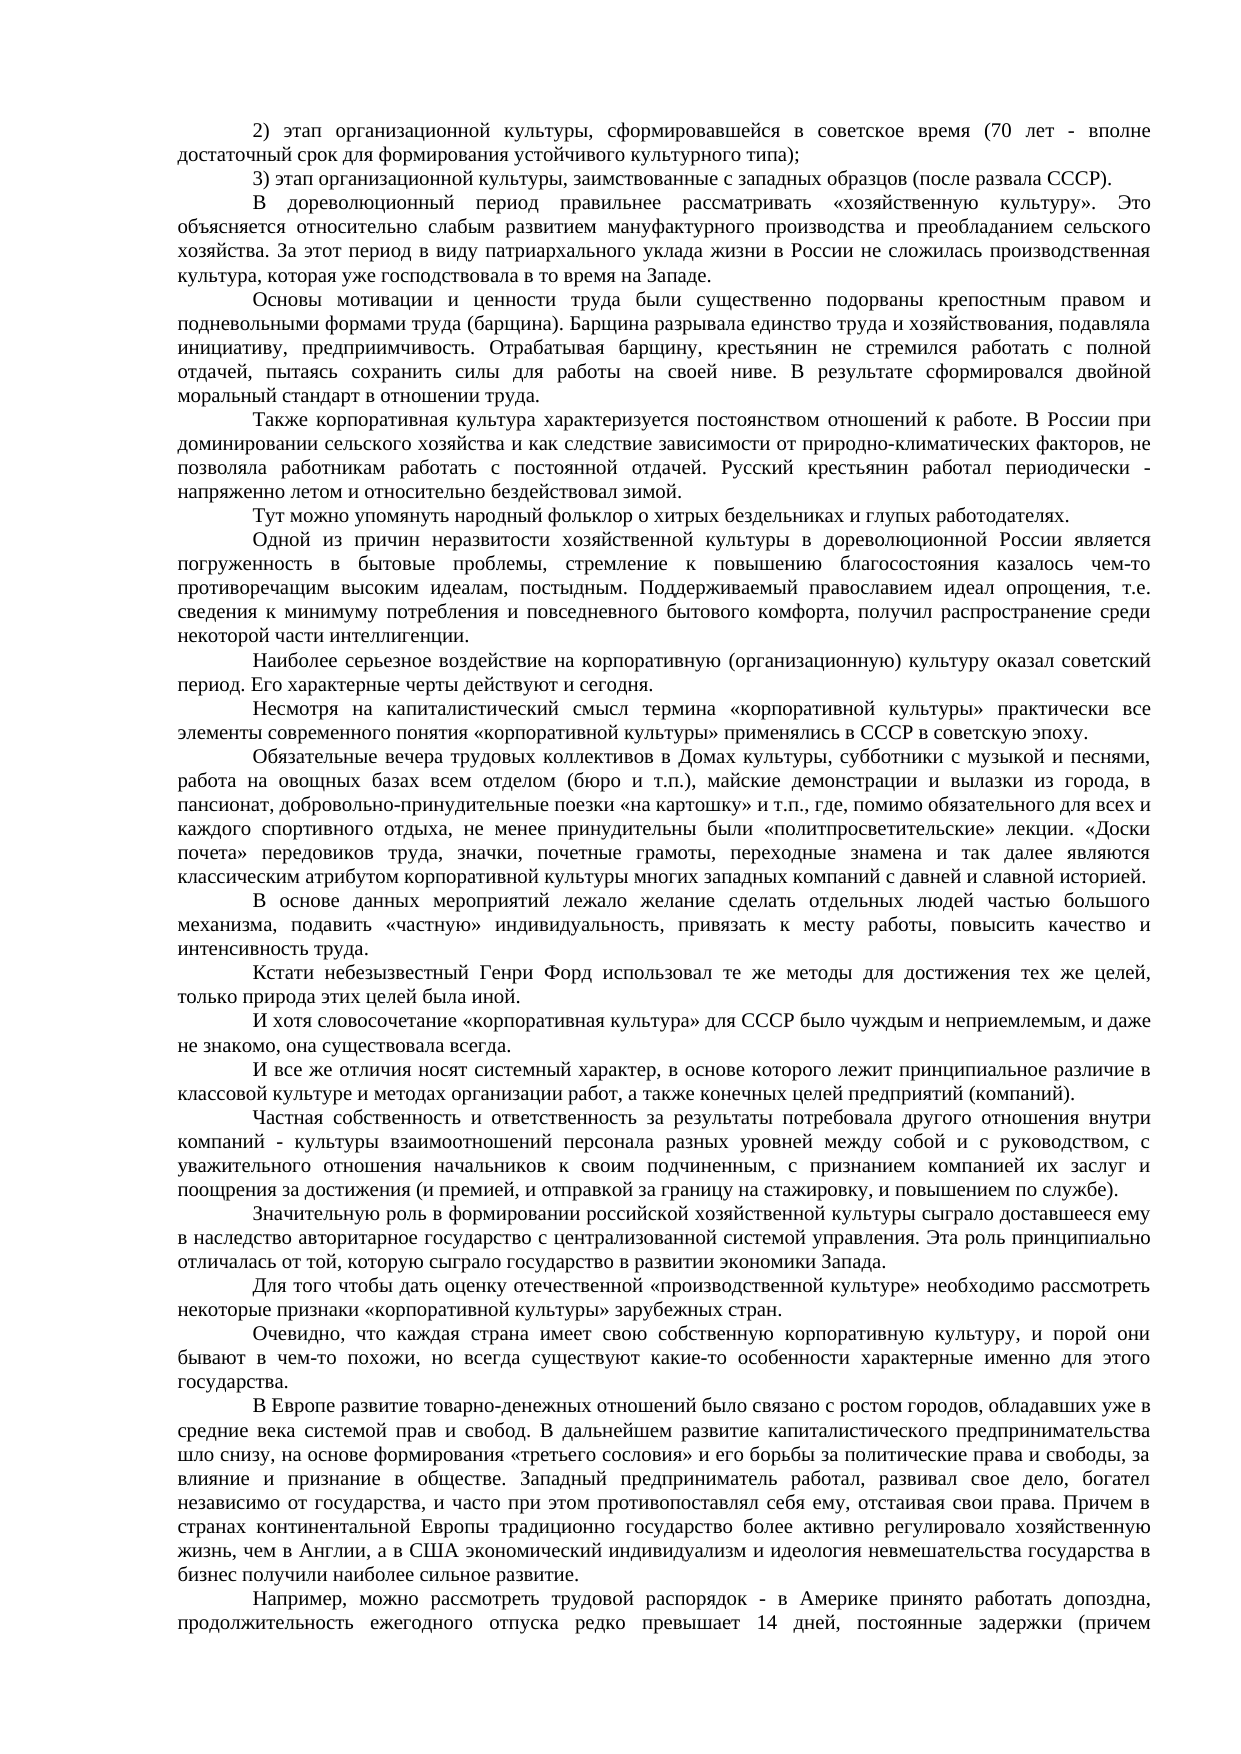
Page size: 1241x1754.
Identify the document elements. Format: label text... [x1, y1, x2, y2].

text Частная собственность и ответственность за результаты потребовала другого отношения внутри компаний - культуры взаимоотношений персонала разных уровней между собой и с руководством, с уважительного отношения начальников к своим подчиненным, с признанием компанией их заслуг и поощрения за достижения (и премией, и отправкой за границу на стажировку, и повышением по службе). [177, 1105, 1152, 1201]
text 3) этап организационной культуры, заимствованные с западных образцов (после развала СССР). [177, 166, 1152, 190]
text Несмотря на капиталистический смысл термина «корпоративной культуры» практически все элементы современного понятия «корпоративной культуры» применялись в СССР в советскую эпоху. [177, 696, 1152, 744]
text В дореволюционный период правильнее рассматривать «хозяйственную культуру». Это объясняется относительно слабым развитием мануфактурного производства и преобладанием сельского хозяйства. За этот период в виду патриархального уклада жизни в России не сложилась производственная культура, которая уже господствовала в то время на Западе. [177, 190, 1152, 287]
text В Европе развитие товарно-денежных отношений было связано с ростом городов, обладавших уже в средние века системой прав и свобод. В дальнейшем развитие капиталистического предпринимательства шло снизу, на основе формирования «третьего сословия» и его борьбы за политические права и свободы, за влияние и признание в обществе. Западный предприниматель работал, развивал свое дело, богател независимо от государства, и часто при этом противопоставлял себя ему, отстаивая свои права. Причем в странах континентальной Европы традиционно государство более активно регулировало хозяйственную жизнь, чем в Англии, а в США экономический индивидуализм и идеология невмешательства государства в бизнес получили наиболее сильное развитие. [177, 1393, 1152, 1586]
text В основе данных мероприятий лежало желание сделать отдельных людей частью большого механизма, подавить «частную» индивидуальность, привязать к месту работы, повысить качество и интенсивность труда. [177, 888, 1152, 960]
text Одной из причин неразвитости хозяйственной культуры в дореволюционной России является погруженность в бытовые проблемы, стремление к повышению благосостояния казалось чем-то противоречащим высоким идеалам, постыдным. Поддерживаемый православием идеал опрощения, т.е. сведения к минимуму потребления и повседневного бытового комфорта, получил распространение среди некоторой части интеллигенции. [177, 527, 1152, 647]
text Обязательные вечера трудовых коллективов в Домах культуры, субботники с музыкой и песнями, работа на овощных базах всем отделом (бюро и т.п.), майские демонстрации и вылазки из города, в пансионат, добровольно-принудительные поезки «на картошку» и т.п., где, помимо обязательного для всех и каждого спортивного отдыха, не менее принудительны были «политпросветительские» лекции. «Доски почета» передовиков труда, значки, почетные грамоты, переходные знамена и так далее являются классическим атрибутом корпоративной культуры многих западных компаний с давней и славной историей. [177, 744, 1152, 888]
text 2) этап организационной культуры, сформировавшейся в советское время (70 лет - вполне достаточный срок для формирования устойчивого культурного типа); [177, 118, 1152, 166]
text И хотя словосочетание «корпоративная культура» для СССР было чуждым и неприемлемым, и даже не знакомо, она существовала всегда. [177, 1008, 1152, 1057]
text Значительную роль в формировании российской хозяйственной культуры сыграло доставшееся ему в наследство авторитарное государство с централизованной системой управления. Эта роль принципиально отличалась от той, которую сыграло государство в развитии экономики Запада. [177, 1201, 1152, 1273]
text Наиболее серьезное воздействие на корпоративную (организационную) культуру оказал советский период. Его характерные черты действуют и сегодня. [177, 647, 1152, 696]
text Основы мотивации и ценности труда были существенно подорваны крепостным правом и подневольными формами труда (барщина). Барщина разрывала единство труда и хозяйствования, подавляла инициативу, предприимчивость. Отрабатывая барщину, крестьянин не стремился работать с полной отдачей, пытаясь сохранить силы для работы на своей ниве. В результате сформировался двойной моральный стандарт в отношении труда. [177, 287, 1152, 407]
text Очевидно, что каждая страна имеет свою собственную корпоративную культуру, и порой они бывают в чем-то похожи, но всегда существуют какие-то особенности характерные именно для этого государства. [177, 1321, 1152, 1393]
text Кстати небезызвестный Генри Форд использовал те же методы для достижения тех же целей, только природа этих целей была иной. [177, 960, 1152, 1008]
text Тут можно упомянуть народный фольклор о хитрых бездельниках и глупых работодателях. [177, 503, 1152, 527]
text И все же отличия носят системный характер, в основе которого лежит принципиальное различие в классовой культуре и методах организации работ, а также конечных целей предприятий (компаний). [177, 1057, 1152, 1105]
text Для того чтобы дать оценку отечественной «производственной культуре» необходимо рассмотреть некоторые признаки «корпоративной культуры» зарубежных стран. [177, 1273, 1152, 1321]
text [177, 1586, 1152, 1634]
text Также корпоративная культура характеризуется постоянством отношений к работе. В России при доминировании сельского хозяйства и как следствие зависимости от природно-климатических факторов, не позволяла работникам работать с постоянной отдачей. Русский крестьянин работал периодически - напряженно летом и относительно бездействовал зимой. [177, 407, 1152, 503]
